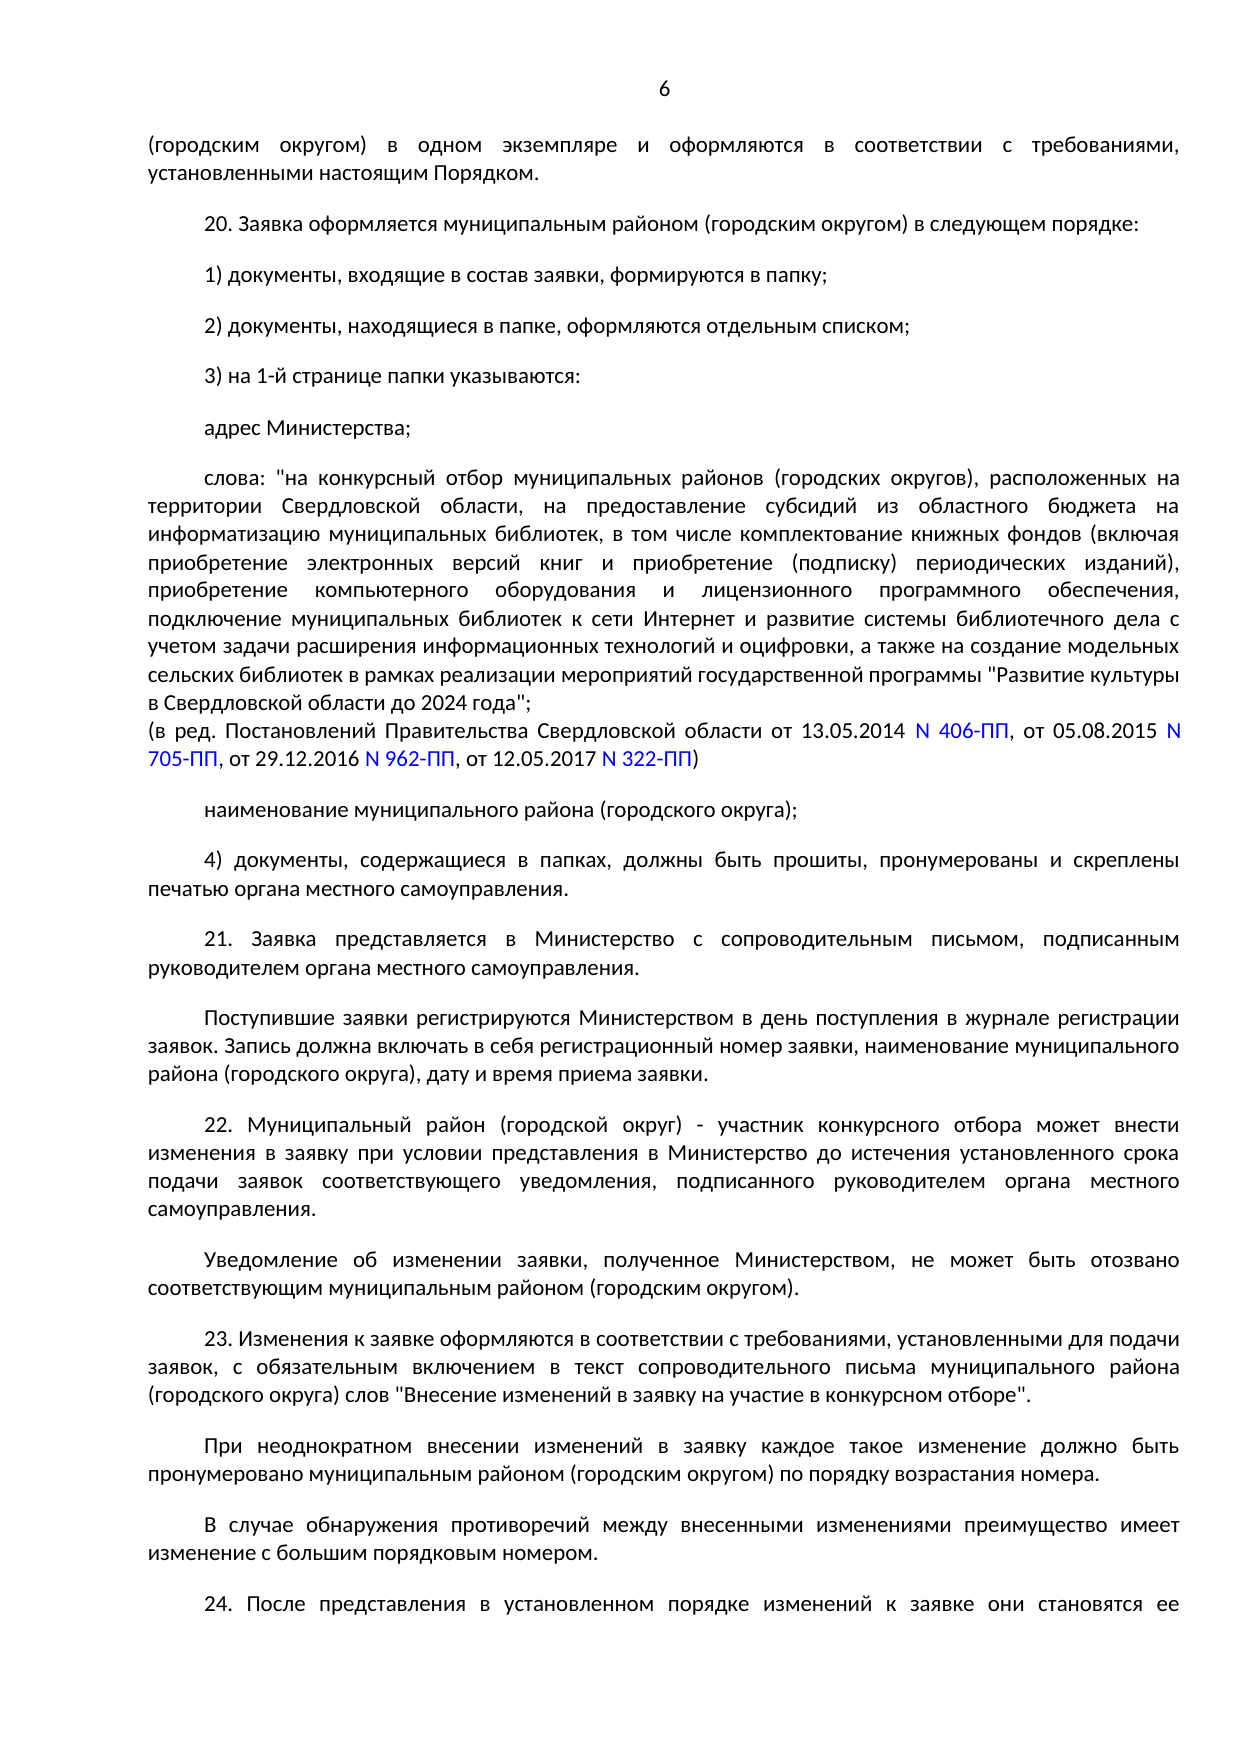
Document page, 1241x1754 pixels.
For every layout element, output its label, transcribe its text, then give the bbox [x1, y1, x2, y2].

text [148, 1589, 1181, 1617]
text 23. Изменения к заявке оформляются в соответствии с требованиями, установленными для подачи заявок, с обязательным включением в текст сопроводительного письма муниципального района (городского округа) слов "Внесение изменений в заявку на участие в конкурсном отборе". [148, 1324, 1181, 1408]
text 4) документы, содержащиеся в папках, должны быть прошиты, пронумерованы и скреплены печатью органа местного самоуправления. [148, 846, 1181, 902]
text (в ред. Постановлений Правительства Свердловской области от 13.05.2014 N 406-ПП, от 05.08.2015 N 705-ПП, от 29.12.2016 N 962-ПП, от 12.05.2017 N 322-ПП) [148, 716, 1181, 772]
text В случае обнаружения противоречий между внесенными изменениями преимущество имеет изменение с большим порядковым номером. [148, 1510, 1181, 1566]
text 1) документы, входящие в состав заявки, формируются в папку; [148, 260, 1181, 288]
text 21. Заявка представляется в Министерство с сопроводительным письмом, подписанным руководителем органа местного самоуправления. [148, 924, 1181, 981]
text 3) на 1-й странице папки указываются: [148, 362, 1181, 390]
text При неоднократном внесении изменений в заявку каждое такое изменение должно быть пронумеровано муниципальным районом (городским округом) по порядку возрастания номера. [148, 1431, 1181, 1487]
text 22. Муниципальный район (городской округ) - участник конкурсного отбора может внести изменения в заявку при условии представления в Министерство до истечения установленного срока подачи заявок соответствующего уведомления, подписанного руководителем органа местного самоуправления. [148, 1111, 1181, 1223]
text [148, 130, 1181, 186]
text Поступившие заявки регистрируются Министерством в день поступления в журнале регистрации заявок. Запись должна включать в себя регистрационный номер заявки, наименование муниципального района (городского округа), дату и время приема заявки. [148, 1003, 1181, 1088]
text слова: "на конкурсный отбор муниципальных районов (городских округов), расположенных на территории Свердловской области, на предоставление субсидий из областного бюджета на информатизацию муниципальных библиотек, в том числе комплектование книжных фондов (включая приобретение электронных версий книг и приобретение (подписку) периодических изданий), приобретение компьютерного оборудования и лицензионного программного обеспечения, подключение муниципальных библиотек к сети Интернет и развитие системы библиотечного дела с учетом задачи расширения информационных технологий и оцифровки, а также на создание модельных сельских библиотек в рамках реализации мероприятий государственной программы "Развитие культуры в Свердловской области до 2024 года"; [148, 463, 1181, 716]
text Уведомление об изменении заявки, полученное Министерством, не может быть отозвано соответствующим муниципальным районом (городским округом). [148, 1246, 1181, 1302]
text наименование муниципального района (городского округа); [148, 795, 1181, 823]
text адрес Министерства; [148, 413, 1181, 441]
text 2) документы, находящиеся в папке, оформляются отдельным списком; [148, 311, 1181, 339]
text 20. Заявка оформляется муниципальным районом (городским округом) в следующем порядке: [148, 209, 1181, 237]
